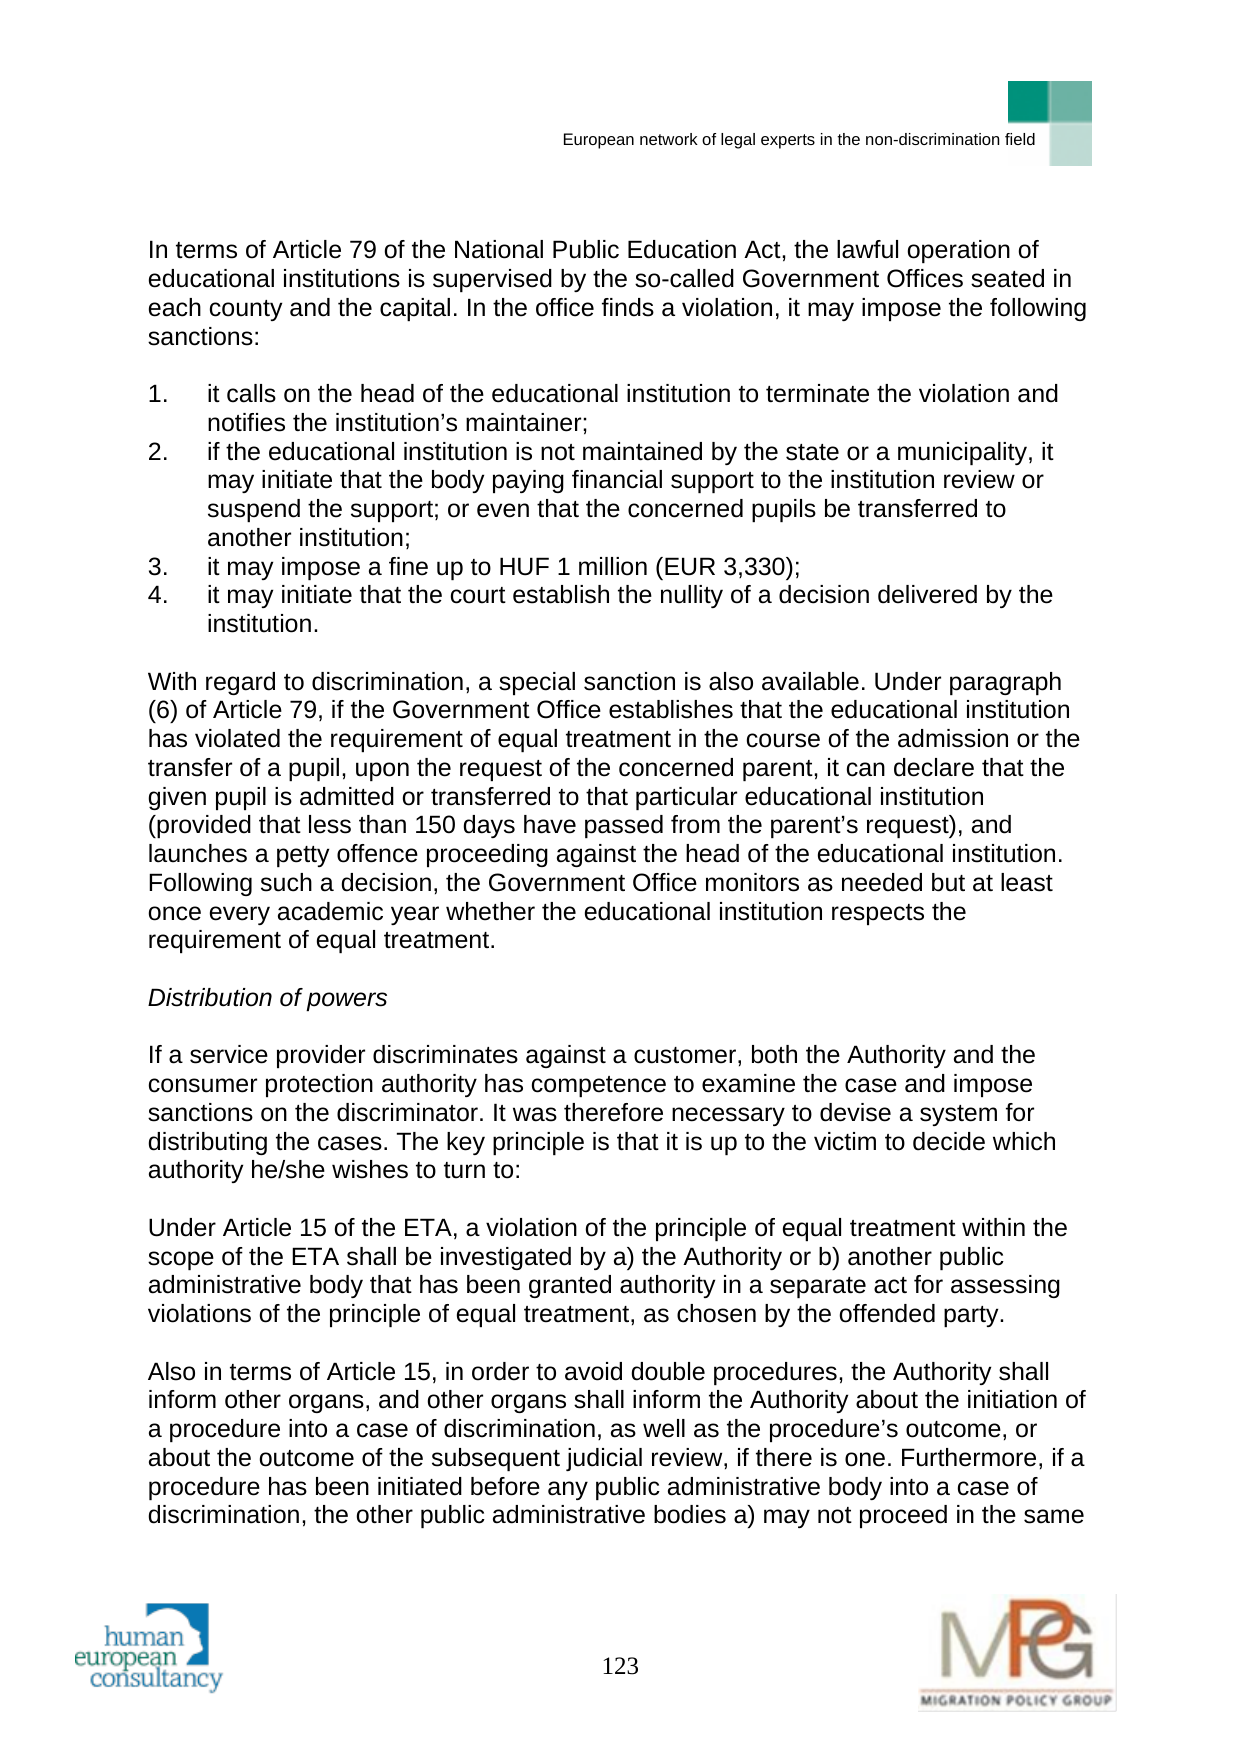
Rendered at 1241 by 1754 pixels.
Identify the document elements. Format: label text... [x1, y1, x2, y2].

list it may initiate that the court establish the nullity of a decision delivered by the institution. [148, 581, 1092, 638]
text Distribution of powers [148, 983, 1092, 1012]
list it calls on the head of the educational institution to terminate the violation and notifies the institution’s maintainer; [148, 379, 1092, 437]
picture [1008, 81, 1092, 166]
text Under Article 15 of the ETA, a violation of the principle of equal treatment within the scope of the ETA shall be investigated by a) the Authority or b) another public administrative body that has been granted authority in a separate act for assessing violations of the principle of equal treatment, as chosen by the offended party. [148, 1213, 1092, 1328]
text In terms of Article 79 of the National Public Education Act, the lawful operation of educational institutions is supervised by the so-called Government Offices seated in each county and the capital. In the office finds a violation, it may impose the following sanctions: [148, 236, 1092, 351]
list it may impose a fine up to HUF 1 million (EUR 3,330); [148, 552, 1092, 581]
text If a service provider discriminates against a customer, both the Authority and the consumer protection authority has competence to examine the case and impose sanctions on the discriminator. It was therefore necessary to devise a system for distributing the cases. The key principle is that it is up to the victim to decide which authority he/she wishes to turn to: [148, 1041, 1092, 1184]
text With regard to discrimination, a special sanction is also available. Under paragraph (6) of Article 79, if the Government Office establishes that the educational institution has violated the requirement of equal treatment in the course of the admission or the transfer of a pupil, upon the request of the concerned parent, it can declare that the given pupil is admitted or transferred to that particular educational institution (provided that less than 150 days have passed from the parent’s request), and launches a petty offence proceeding against the head of the educational institution. Following such a decision, the Government Office monitors as needed but at least once every academic year whether the educational institution respects the requirement of equal treatment. [148, 667, 1092, 954]
picture [75, 1602, 228, 1695]
list if the educational institution is not maintained by the state or a municipality, it may initiate that the body paying financial support to the institution review or suspend the support; or even that the concerned pupils be transferred to another institution; [148, 437, 1092, 552]
picture [918, 1594, 1118, 1713]
